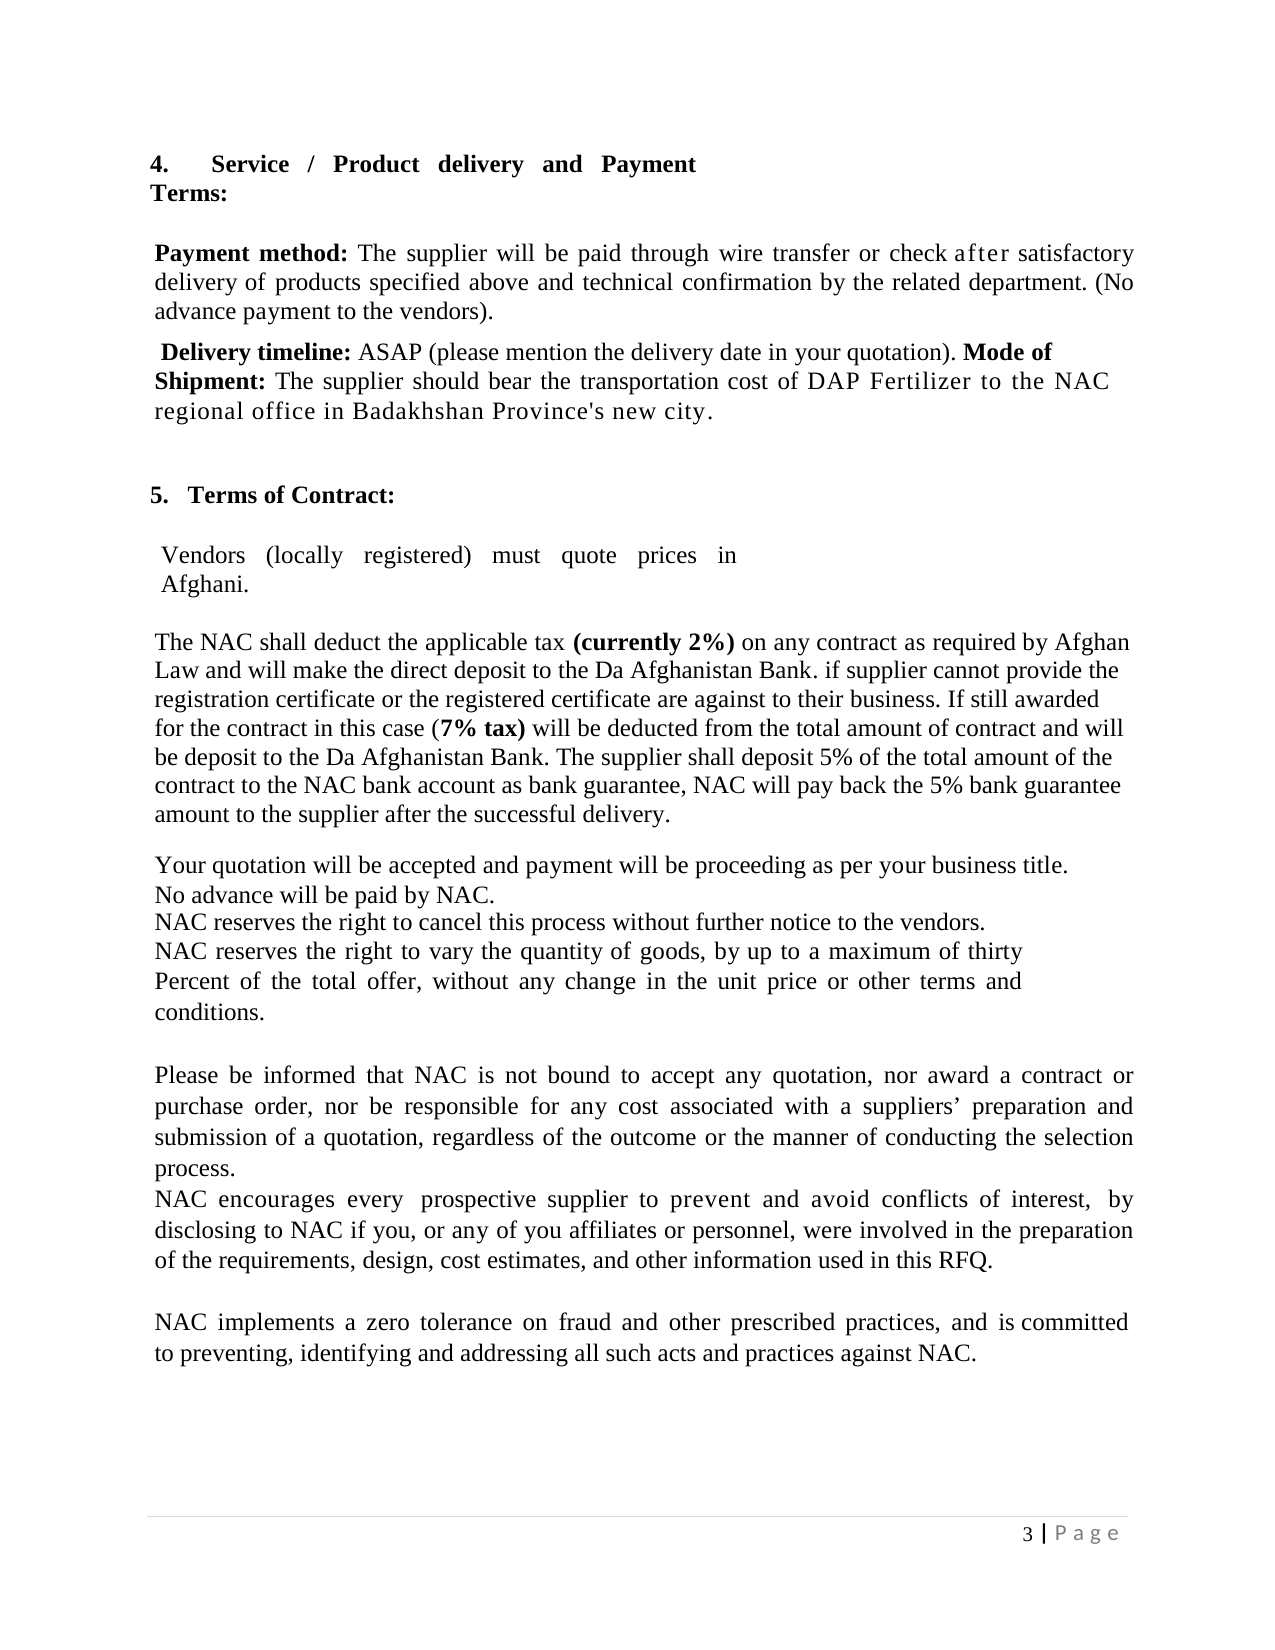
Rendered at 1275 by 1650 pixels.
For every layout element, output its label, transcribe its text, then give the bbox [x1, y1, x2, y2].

text Delivery timeline: ASAP (please mention the delivery date in your quotation). Mode of [161, 337, 1057, 366]
text 4. Service / Product delivery and Payment Terms: [150, 149, 696, 207]
text NAC reserves the right to cancel this process without further notice to the vendors. [154, 909, 987, 936]
text Shipment: The supplier should bear the transportation cost of DAP Fertilizer to the NAC regional office in Badakhshan Province's new city. [154, 366, 1110, 426]
text Vendors (locally registered) must quote prices in Afghani. [161, 540, 737, 598]
text 5. Terms of Contract: [150, 481, 398, 509]
text The NAC shall deduct the applicable tax (currently 2%) on any contract as required by Afghan Law and will make the direct deposit to the Da Afghanistan Bank. if supplier cannot provide the registration certificate or the registered certificate are against to their business. If still awarded for the contract in this case (7% tax) will be deducted from the total amount of contract and will be deposit to the Da Afghanistan Bank. The supplier shall deposit 5% of the total amount of the contract to the NAC bank account as bank guarantee, NAC will pay back the 5% bank guarantee amount to the supplier after the successful delivery. [154, 627, 1132, 828]
text Payment method: The supplier will be paid through wire transfer or check after satisfactory delivery of products specified above and technical confirmation by the related department. (No advance payment to the vendors). [154, 238, 1134, 324]
text Your quotation will be accepted and payment will be proceeding as per your business title. No advance will be paid by NAC. [154, 851, 1072, 908]
text NAC encourages every prospective supplier to prevent and avoid conflicts of interest, by disclosing to NAC if you, or any of you affiliates or personnel, were involved in the preparation of the requirements, design, cost estimates, and other information used in this RFQ. [154, 1184, 1134, 1274]
text Please be informed that NAC is not bound to accept any quotation, nor award a contract or purchase order, nor be responsible for any cost associated with a suppliers’ preparation and submission of a quotation, regardless of the outcome or the manner of conducting the selection process. [154, 1061, 1134, 1182]
text NAC reserves the right to vary the quantity of goods, by up to a maximum of thirty Percent of the total offer, without any change in the unit price or other terms and conditions. [154, 936, 1022, 1025]
text NAC implements a zero tolerance on fraud and other prescribed practices, and is committed to preventing, identifying and addressing all such acts and practices against NAC. [154, 1307, 1133, 1367]
